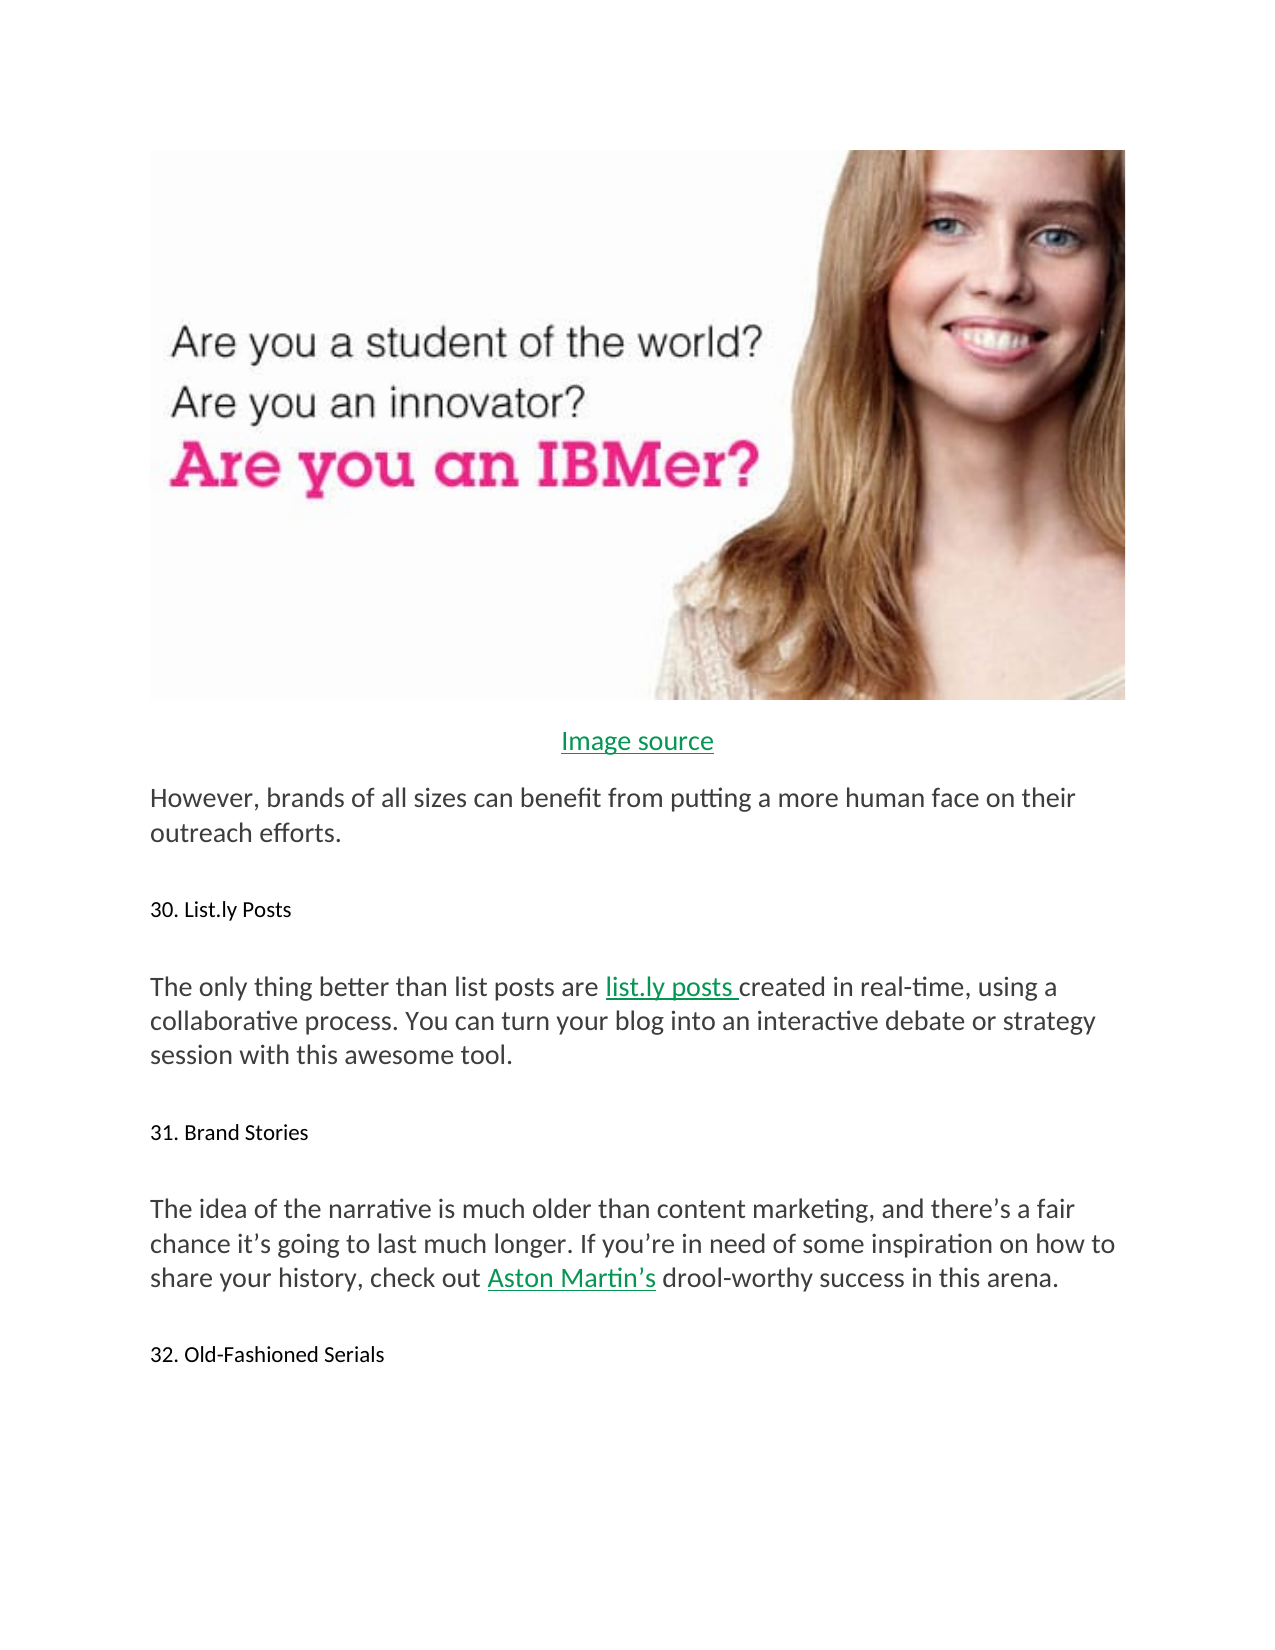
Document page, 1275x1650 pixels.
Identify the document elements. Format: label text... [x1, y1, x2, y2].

text The idea of the narrative is much older than content marketing, and there’s a fair chance it’s going to last much longer. If you’re in need of some inspiration on how to share your history, check out Aston Martin’s drool-worthy success in this arena. [150, 1191, 1125, 1294]
text However, brands of all sizes can benefit from putting a more human face on their outreach efforts. [150, 780, 1125, 849]
text The only thing better than list posts are list.ly posts created in real-time, using a collaborative process. You can turn your blog into an interactive debate or strategy session with this awesome tool. [150, 969, 1125, 1072]
text 32. Old-Fashioned Serials [104, 1317, 1125, 1391]
text 30. List.ly Posts [104, 872, 1125, 946]
text Image source [150, 723, 1125, 757]
picture [150, 150, 1125, 700]
text 31. Brand Stories [104, 1095, 1125, 1168]
